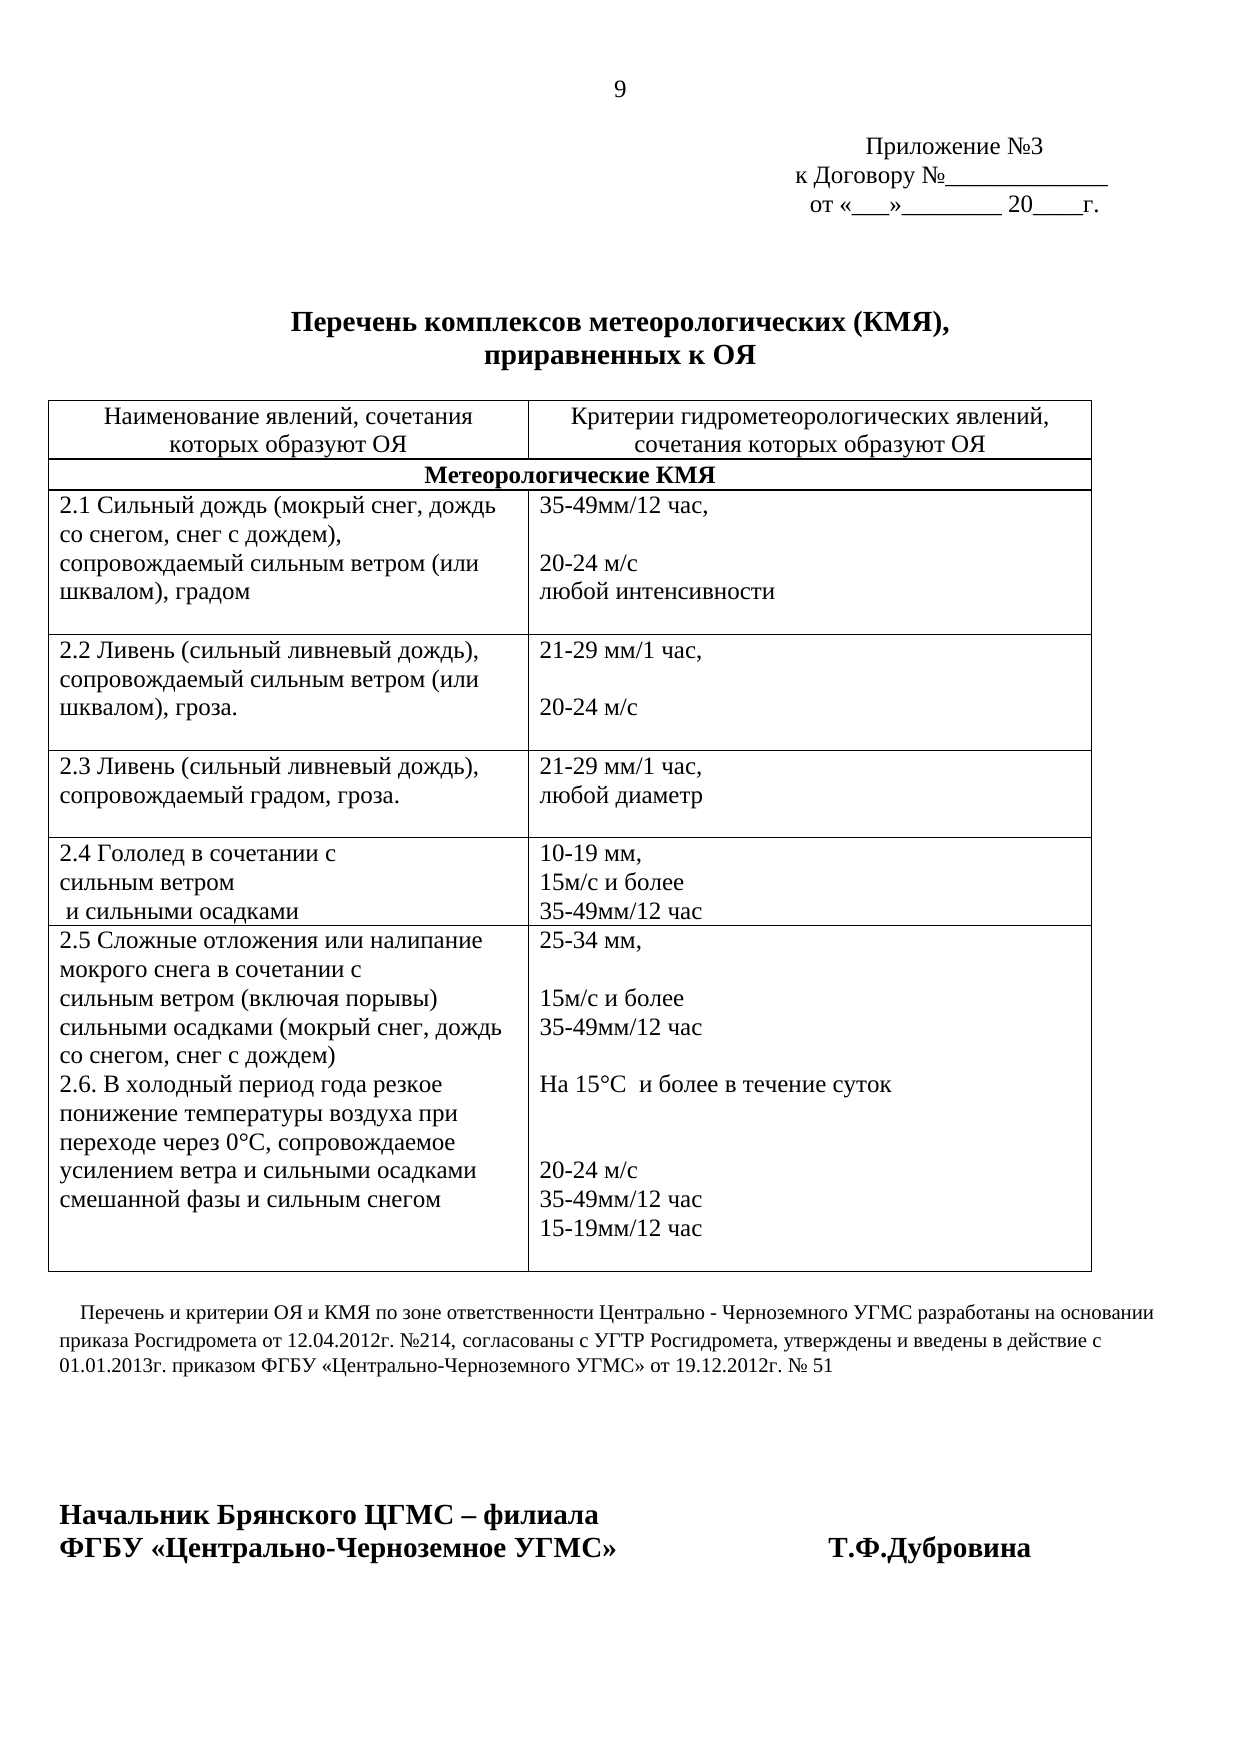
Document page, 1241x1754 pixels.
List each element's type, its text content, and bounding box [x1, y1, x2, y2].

table_cell 21-29 мм/1 час, 20-24 м/с [529, 635, 1091, 750]
table_cell 2.3 Ливень (сильный ливневый дождь), сопровождаемый градом, гроза. [49, 751, 528, 837]
table_header Наименование явлений, сочетания которых образуют ОЯ [49, 401, 528, 458]
table_header Критерии гидрометеорологических явлений, сочетания которых образуют ОЯ [529, 401, 1091, 458]
text Перечень и критерии ОЯ и КМЯ по зоне ответственности Центрально - Черноземного УГМС разработаны на основании приказа Росгидромета от 12.04.2012г. №214, согласованы с УГТР Росгидромета, утверждены и введены в действие с 01.01.2013г. приказом ФГБУ «Центрально-Черноземного УГМС» от 19.12.2012г. № 51 [59, 1300, 1181, 1377]
text к Договору №_____________ [59, 160, 1181, 189]
table_cell Метеорологические КМЯ [49, 460, 1091, 488]
text Начальник Брянского ЦГМС – филиала [59, 1497, 1181, 1531]
text от «___»________ 20____г. [59, 189, 1181, 218]
table_cell 2.5 Сложные отложения или налипание мокрого снега в сочетании с сильным ветром (включая порывы) сильными осадками (мокрый снег, дождь со снегом, снег с дождем) [49, 926, 528, 1069]
text ФГБУ «Центрально-Черноземное УГМС» Т.Ф.Дубровина [59, 1531, 1181, 1564]
table_cell 2.4 Гололед в сочетании с сильным ветром и сильными осадками [49, 838, 528, 924]
table_cell 25-34 мм, 15м/с и более 35-49мм/12 час [529, 926, 1091, 1069]
table_cell 2.2 Ливень (сильный ливневый дождь), сопровождаемый сильным ветром (или шквалом), гроза. [49, 635, 528, 750]
table_cell 35-49мм/12 час, 20-24 м/с любой интенсивности [529, 491, 1091, 634]
table_cell 2.1 Сильный дождь (мокрый снег, дождь со снегом, снег с дождем), сопровождаемый сильным ветром (или шквалом), градом [49, 491, 528, 634]
text Приложение №3 [59, 131, 1181, 160]
table_cell 2.6. В холодный период года резкое понижение температуры воздуха при переходе через 0°С, сопровождаемое усилением ветра и сильными осадками смешанной фазы и сильным снегом [49, 1069, 528, 1271]
table_cell 10-19 мм, 15м/с и более 35-49мм/12 час [529, 838, 1091, 924]
table_cell 21-29 мм/1 час, любой диаметр [529, 751, 1091, 837]
table_cell На 15°С и более в течение суток 20-24 м/с 35-49мм/12 час 15-19мм/12 час [529, 1069, 1091, 1271]
text Перечень комплексов метеорологических (КМЯ), [59, 304, 1181, 337]
text приравненных к ОЯ [59, 337, 1181, 371]
